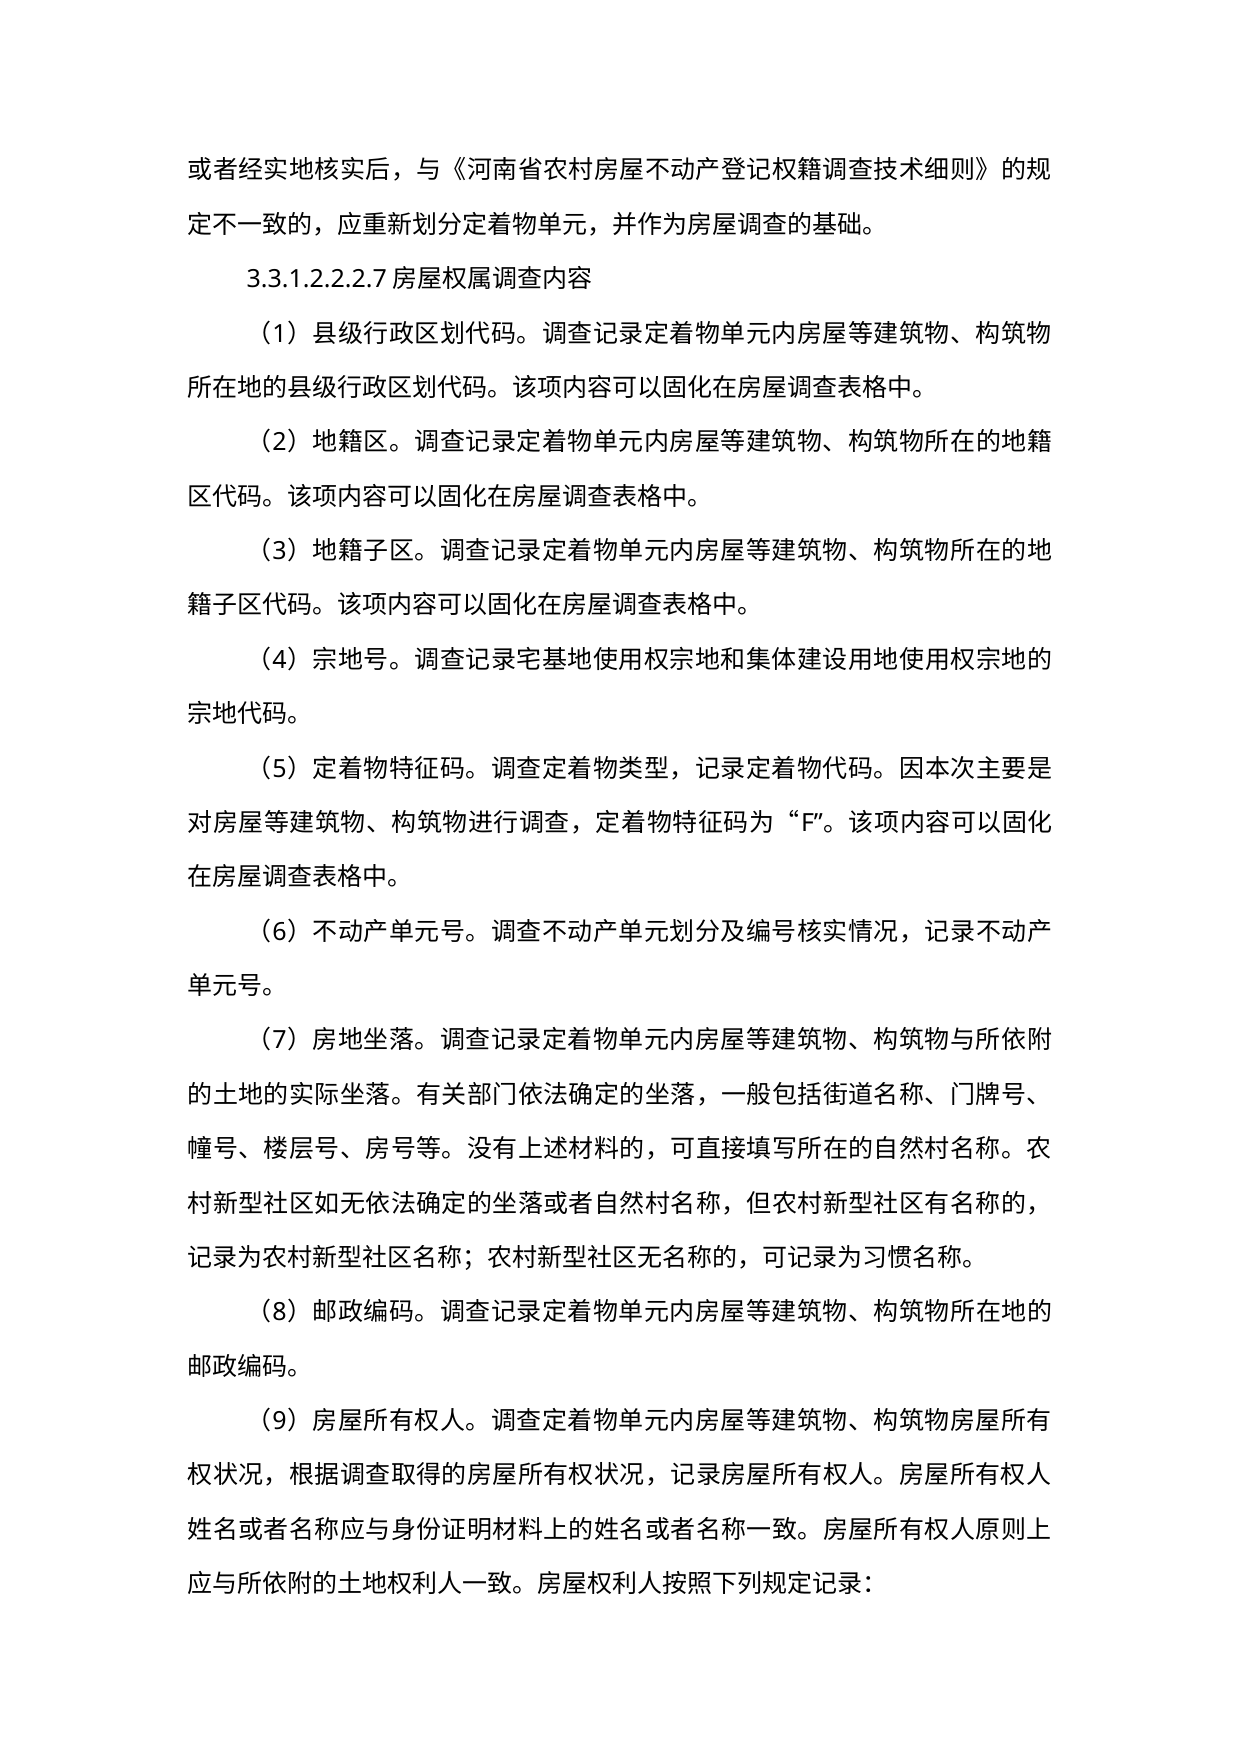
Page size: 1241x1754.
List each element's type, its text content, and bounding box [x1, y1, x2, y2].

text （8）邮政编码。调查记录定着物单元内房屋等建筑物、构筑物所在地的邮政编码。 [187, 1292, 1053, 1382]
text （3）地籍子区。调查记录定着物单元内房屋等建筑物、构筑物所在的地籍子区代码。该项内容可以固化在房屋调查表格中。 [187, 531, 1053, 621]
text （7）房地坐落。调查记录定着物单元内房屋等建筑物、构筑物与所依附的土地的实际坐落。有关部门依法确定的坐落，一般包括街道名称、门牌号、幢号、楼层号、房号等。没有上述材料的，可直接填写所在的自然村名称。农村新型社区如无依法确定的坐落或者自然村名称，但农村新型社区有名称的，记录为农村新型社区名称；农村新型社区无名称的，可记录为习惯名称。 [187, 1020, 1053, 1274]
text （1）县级行政区划代码。调查记录定着物单元内房屋等建筑物、构筑物所在地的县级行政区划代码。该项内容可以固化在房屋调查表格中。 [187, 313, 1053, 404]
text （6）不动产单元号。调查不动产单元划分及编号核实情况，记录不动产单元号。 [187, 911, 1053, 1002]
text （4）宗地号。调查记录宅基地使用权宗地和集体建设用地使用权宗地的宗地代码。 [187, 639, 1053, 730]
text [187, 150, 1053, 241]
text （9）房屋所有权人。调查定着物单元内房屋等建筑物、构筑物房屋所有权状况，根据调查取得的房屋所有权状况，记录房屋所有权人。房屋所有权人姓名或者名称应与身份证明材料上的姓名或者名称一致。房屋所有权人原则上应与所依附的土地权利人一致。房屋权利人按照下列规定记录： [187, 1401, 1053, 1600]
text （2）地籍区。调查记录定着物单元内房屋等建筑物、构筑物所在的地籍区代码。该项内容可以固化在房屋调查表格中。 [187, 422, 1053, 512]
text 3.3.1.2.2.2.7房屋权属调查内容 [187, 259, 1053, 295]
text （5）定着物特征码。调查定着物类型，记录定着物代码。因本次主要是对房屋等建筑物、构筑物进行调查，定着物特征码为“F”。该项内容可以固化在房屋调查表格中。 [187, 748, 1053, 893]
